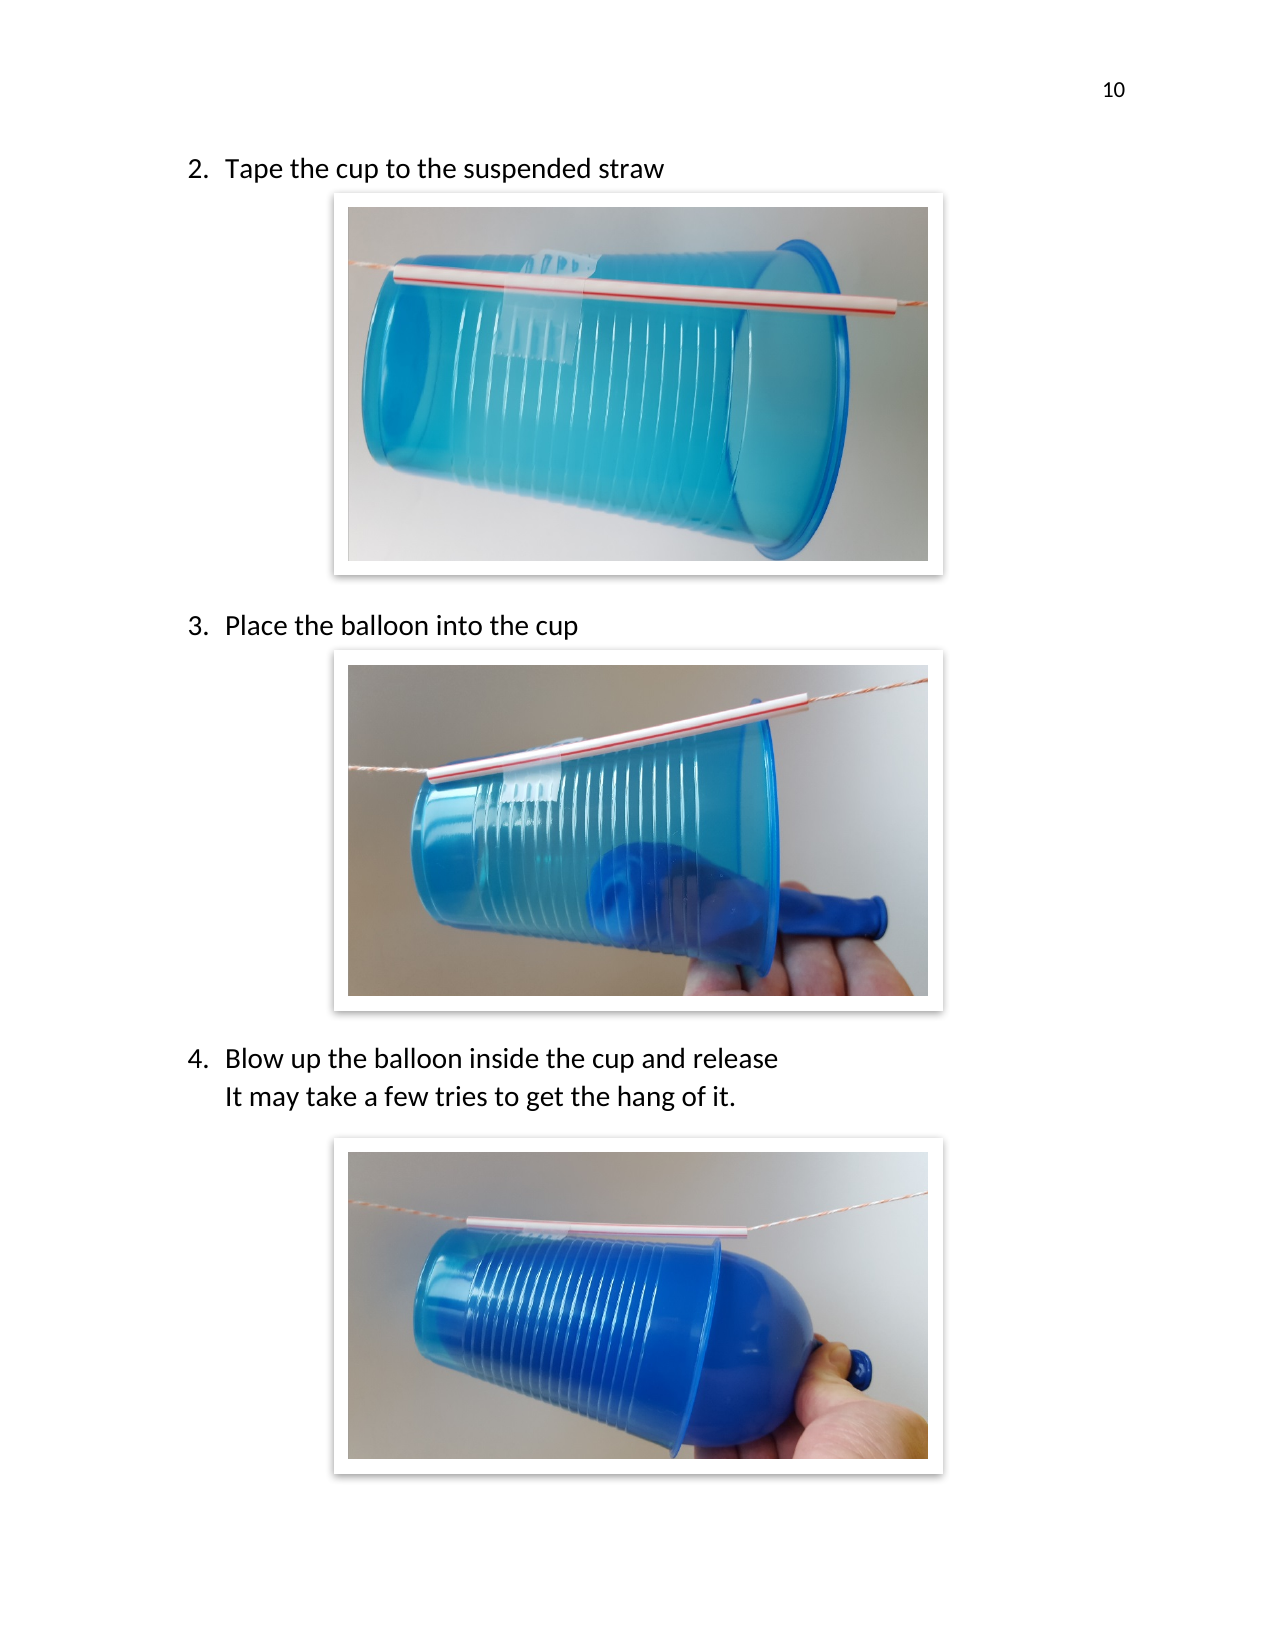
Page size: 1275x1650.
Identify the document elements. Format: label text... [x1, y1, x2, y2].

subtitle Place the balloon into the cup [187, 607, 1125, 643]
subtitle Tape the cup to the suspended straw [187, 150, 1125, 186]
picture [348, 207, 928, 561]
text It may take a few tries to get the hang of it. [225, 1078, 1125, 1114]
subtitle Blow up the balloon inside the cup and release [187, 1040, 1125, 1076]
picture [348, 1152, 928, 1459]
picture [348, 665, 928, 996]
